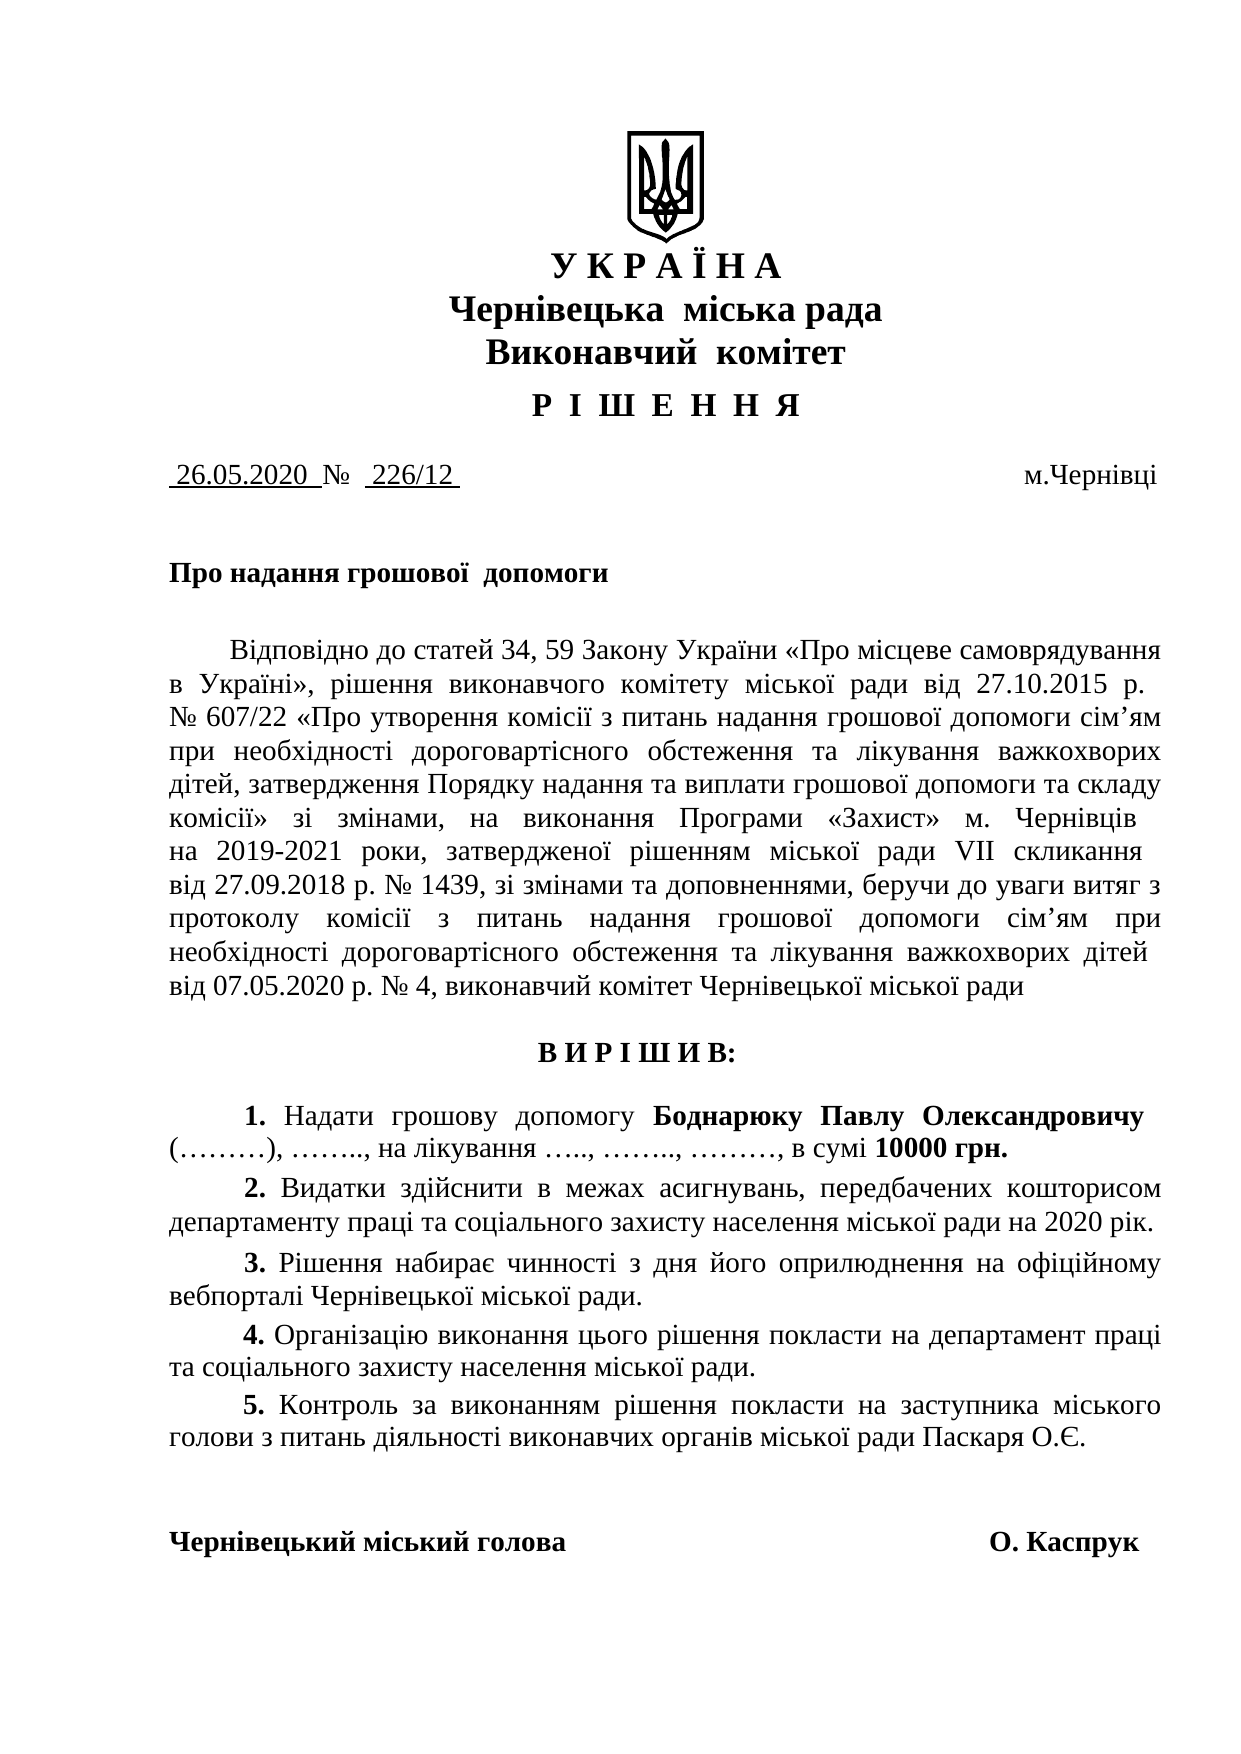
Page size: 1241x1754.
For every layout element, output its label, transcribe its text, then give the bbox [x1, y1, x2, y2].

text Про надання грошової допомоги [169, 557, 1162, 589]
text 5. Контроль за виконанням рішення покласти на заступника міського голови з питань діяльності виконавчих органів міської ради Паскаря О.Є. [169, 1389, 1162, 1453]
text Чернівецький міський голова О. Каспрук [169, 1526, 1162, 1557]
text Відповідно до статей 34, 59 Закону України «Про місцеве самоврядування в Україні», рішення виконавчого комітету міської ради від 27.10.2015 р. № 607/22 «Про утворення комісії з питань надання грошової допомоги сім’ям при необхідності дороговартісного обстеження та лікування важкохворих дітей, затвердження Порядку надання та виплати грошової допомоги та складу комісії» зі змінами, на виконання Програми «Захист» м. Чернівців на 2019-2021 роки, затвердженої рішенням міської ради VIІ скликання від 27.09.2018 р. № 1439, зі змінами та доповненнями, беручи до уваги витяг з протоколу комісії з питань надання грошової допомоги сім’ям при необхідності дороговартісного обстеження та лікування важкохворих дітей від 07.05.2020 р. № 4, виконавчий комітет Чернівецької міської ради [169, 632, 1162, 1001]
subtitle Виконавчий комітет [169, 330, 1162, 373]
text 1. Надати грошову допомогу Боднарюку Павлу Олександровичу (………), …….., на лікування ….., …….., ………, в сумі 10000 грн. [169, 1100, 1162, 1164]
text Чернівецька міська рада [169, 287, 1162, 330]
text 2. Видатки здійснити в межах асигнувань, передбачених кошторисом департаменту праці та соціального захисту населення міської ради на 2020 рік. [169, 1171, 1162, 1238]
text 26.05.2020 № 226/12 м.Чернівці [169, 460, 1162, 490]
subtitle Р І Ш Е Н Н Я [169, 385, 1162, 424]
text 4. Організацію виконання цього рішення покласти на департамент праці та соціального захисту населення міської ради. [169, 1319, 1162, 1382]
text У К Р А Ї Н А [169, 243, 1162, 287]
text В И Р І Ш И В: [169, 1035, 1162, 1068]
text 3. Рішення набирає чинності з дня його оприлюднення на офіційному вебпорталі Чернівецької міської ради. [169, 1245, 1162, 1312]
